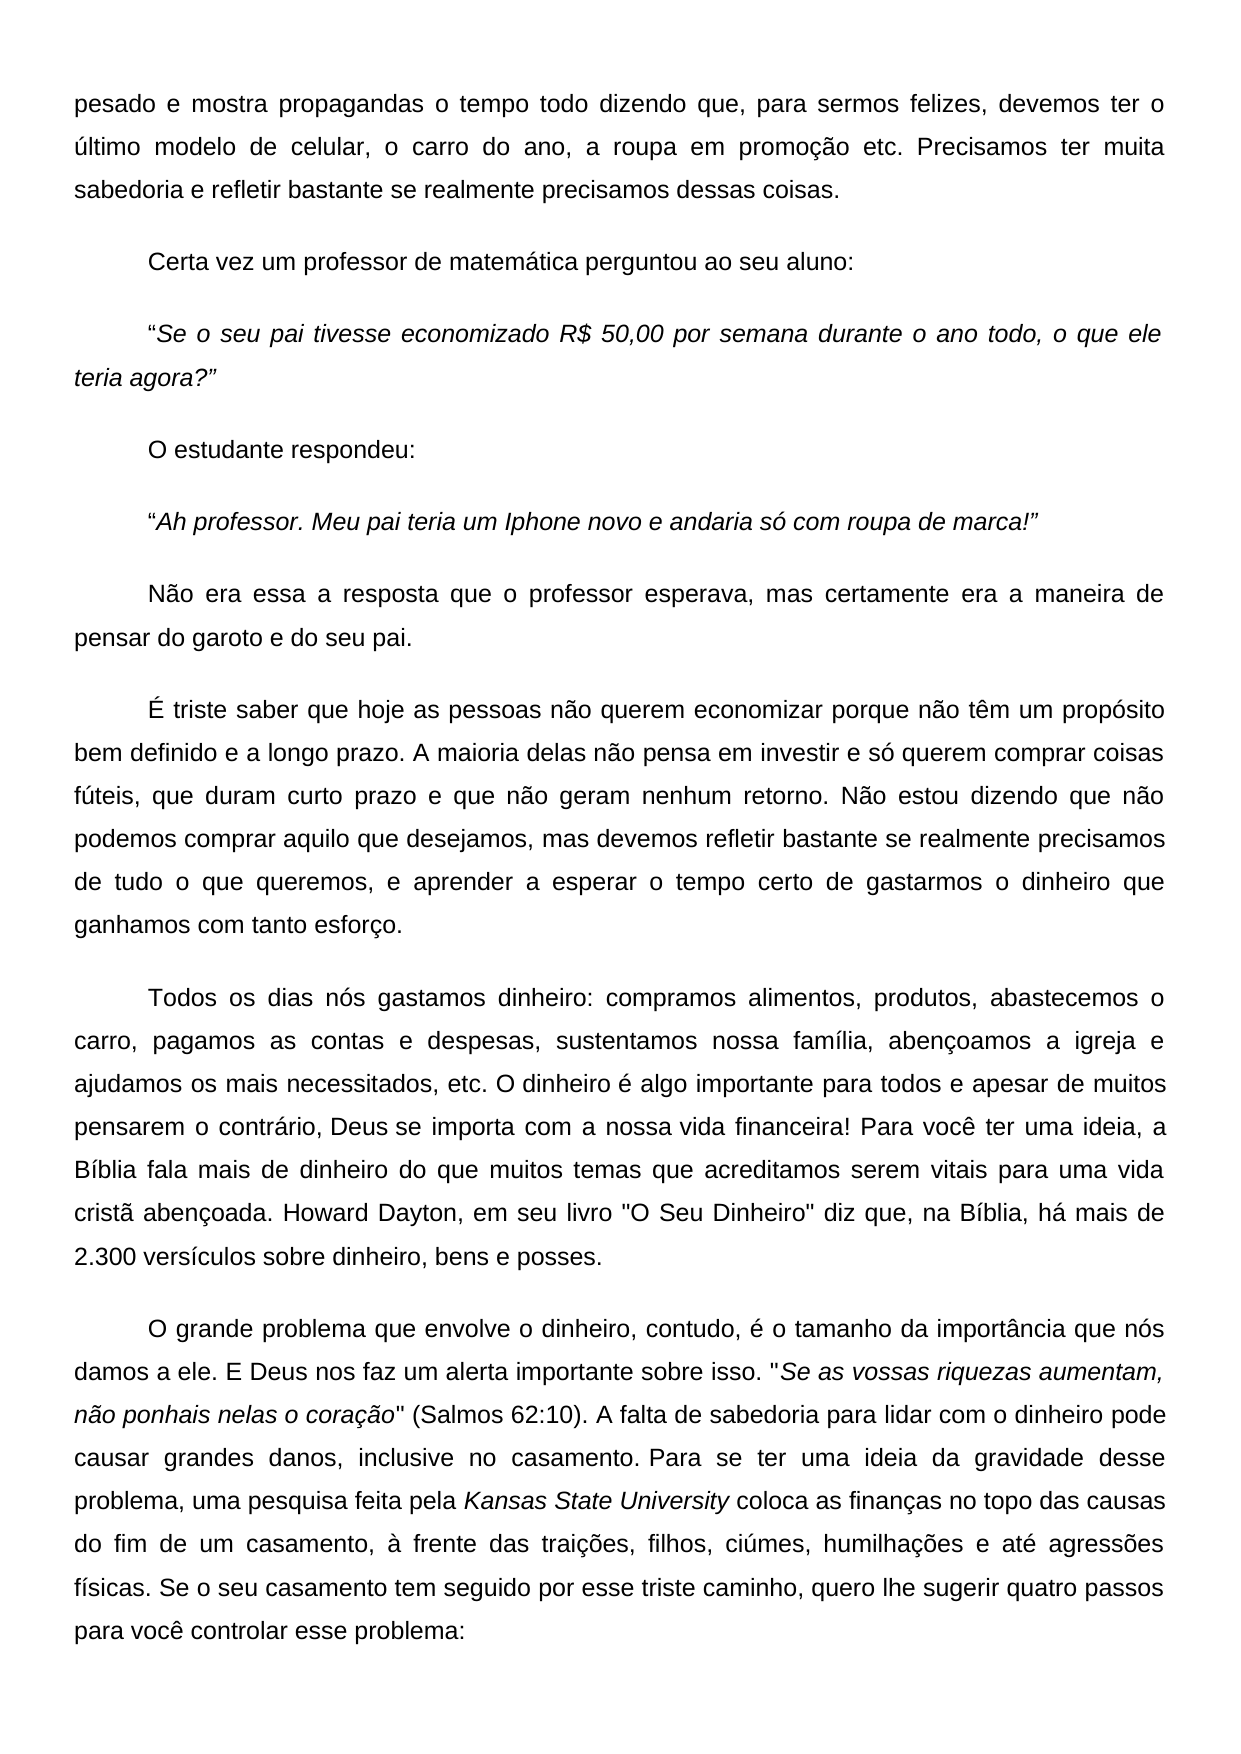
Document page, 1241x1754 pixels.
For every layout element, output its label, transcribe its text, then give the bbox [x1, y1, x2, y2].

text O estudante respondeu: [74, 435, 1167, 464]
text “Se o seu pai tivesse economizado R$ 50,00 por semana durante o ano todo, o que ele teria agora?” [74, 319, 1167, 391]
text “Ah professor. Meu pai teria um Iphone novo e andaria só com roupa de marca!” [74, 507, 1167, 536]
text É triste saber que hoje as pessoas não querem economizar porque não têm um propósito bem definido e a longo prazo. A maioria delas não pensa em investir e só querem comprar coisas fúteis, que duram curto prazo e que não geram nenhum retorno. Não estou dizendo que não podemos comprar aquilo que desejamos, mas devemos refletir bastante se realmente precisamos de tudo o que queremos, e aprender a esperar o tempo certo de gastarmos o dinheiro que ganhamos com tanto esforço. [74, 695, 1167, 939]
text O grande problema que envolve o dinheiro, contudo, é o tamanho da importância que nós damos a ele. E Deus nos faz um alerta importante sobre isso. "Se as vossas riquezas aumentam, não ponhais nelas o coração" (Salmos 62:10). A falta de sabedoria para lidar com o dinheiro pode causar grandes danos, inclusive no casamento. Para se ter uma ideia da gravidade desse problema, uma pesquisa feita pela Kansas State University coloca as finanças no topo das causas do fim de um casamento, à frente das traições, filhos, ciúmes, humilhações e até agressões físicas. Se o seu casamento tem seguido por esse triste caminho, quero lhe sugerir quatro passos para você controlar esse problema: [74, 1314, 1167, 1644]
text Não era essa a resposta que o professor esperava, mas certamente era a maneira de pensar do garoto e do seu pai. [74, 579, 1167, 651]
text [74, 89, 1167, 204]
text Todos os dias nós gastamos dinheiro: compramos alimentos, produtos, abastecemos o carro, pagamos as contas e despesas, sustentamos nossa família, abençoamos a igreja e ajudamos os mais necessitados, etc. O dinheiro é algo importante para todos e apesar de muitos pensarem o contrário, Deus se importa com a nossa vida financeira! Para você ter uma ideia, a Bíblia fala mais de dinheiro do que muitos temas que acreditamos serem vitais para uma vida cristã abençoada. Howard Dayton, em seu livro "O Seu Dinheiro" diz que, na Bíblia, há mais de 2.300 versículos sobre dinheiro, bens e posses. [74, 983, 1167, 1270]
text Certa vez um professor de matemática perguntou ao seu aluno: [74, 247, 1167, 276]
